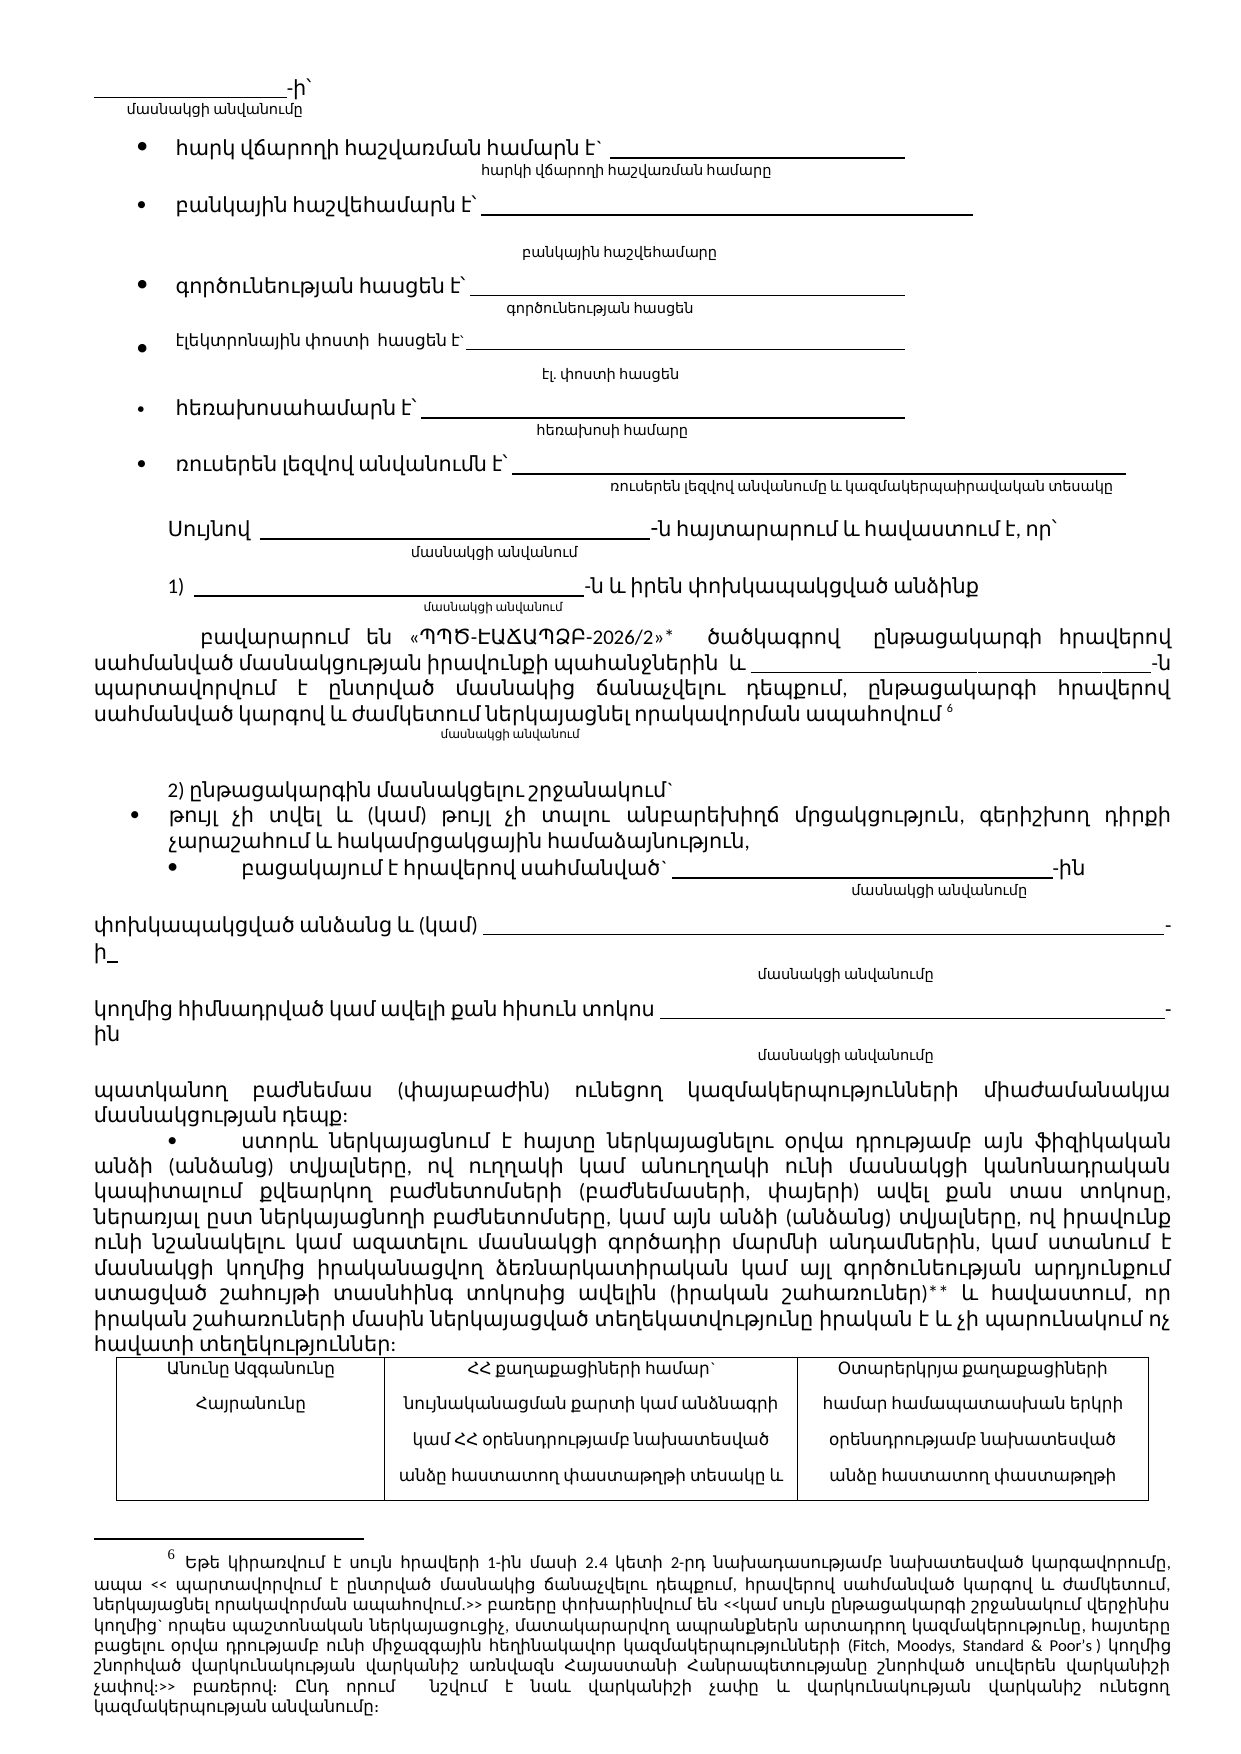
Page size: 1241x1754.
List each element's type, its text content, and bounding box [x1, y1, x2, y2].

list հեռախոսահամարն է՝ [138, 396, 1171, 421]
list ռուսերեն լեզվով անվանումն է՝ [138, 452, 1171, 477]
text բավարարում են «ՊՊԾ-ԷԱՃԱՊՁԲ-2026/2»* ծածկագրով ընթացակարգի հրավերով սահմանված մասնակցության իրավունքի պահանջներին և -ն պարտավորվում է ընտրված մասնակից ճանաչվելու դեպքում, ընթացակարգի հրավերով սահմանված կարգով և ժամկետում ներկայացնել որակավորման ապահովում [94, 624, 1171, 726]
text հեռախոսի համարը [462, 421, 1171, 452]
text էլ. փոստի հասցեն [94, 365, 1171, 396]
list գործունեության հասցեն է՝ [138, 273, 1171, 299]
list թույլ չի տվել և (կամ) թույլ չի տալու անբարեխիղճ մրցակցություն, գերիշխող դիրքի չարաշահում և հակամրցակցային համաձայնություն, [131, 802, 1171, 853]
text 1) -ն և իրեն փոխկապակցված անձինք [94, 574, 1171, 599]
text պատկանող բաժնեմաս (փայաբաժին) ունեցող կազմակերպությունների միաժամանակյա մասնակցության դեպք: [94, 1077, 1171, 1128]
text մասնակցի անվանում [94, 543, 1171, 574]
text մասնակցի անվանում [94, 726, 1171, 752]
text մասնակցի անվանում [94, 599, 1171, 624]
text -ի՝ [94, 75, 1171, 100]
text Սույնով -ն հայտարարում և հավաստում է, որ՝ [94, 513, 1171, 543]
list բացակայում է հրավերով սահմանված` -ին [94, 853, 1171, 881]
list էլեկտրոնային փոստի հասցեն է՝ [138, 329, 1171, 365]
list բանկային հաշվեհամարն է՝ [138, 192, 1171, 243]
text հարկի վճարողի հաշվառման համարը [94, 161, 1171, 192]
text մասնակցի անվանումը [94, 1047, 1171, 1077]
text ռուսերեն լեզվով անվանումը և կազմակերպաիրավական տեսակը [536, 477, 1171, 507]
text մասնակցի անվանումը [94, 881, 1171, 912]
text մասնակցի անվանումը [94, 965, 1171, 996]
list ստորև ներկայացնում է հայտը ներկայացնելու օրվա դրությամբ այն ֆիզիկական անձի (անձանց) տվյալները, ով ուղղակի կամ անուղղակի ունի մասնակցի կանոնադրական կապիտալում քվեարկող բաժնետոմսերի (բաժնեմասերի, փայերի) ավել քան տաս տոկոսը, ներառյալ ըստ ներկայացնողի բաժնետոմսերը, կամ այն անձի (անձանց) տվյալները, ով իրավունք ունի նշանակելու կամ ազատելու մասնակցի գործադիր մարմնի անդամներին, կամ ստանում է մասնակցի կողմից իրականացվող ձեռնարկատիրական կամ այլ գործունեության արդյունքում ստացված շահույթի տասնհինգ տոկոսից ավելին (իրական շահառուներ)** և հավաստում, որ իրական շահառուների մասին ներկայացված տեղեկատվությունը իրական է և չի պարունակում ոչ հավատի տեղեկություններ: [94, 1128, 1171, 1357]
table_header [117, 1358, 384, 1500]
text կողմից հիմնադրված կամ ավելի քան հիսուն տոկոս -ին [94, 996, 1171, 1047]
text 2) ընթացակարգին մասնակցելու շրջանակում` [94, 777, 1171, 802]
text մասնակցի անվանումը [94, 100, 1171, 131]
list հարկ վճարողի հաշվառման համարն է` [138, 131, 1171, 161]
text բանկային հաշվեհամարը [94, 243, 1171, 273]
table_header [385, 1358, 797, 1500]
text փոխկապակցված անձանց և (կամ) -ի [94, 912, 1171, 965]
text գործունեության հասցեն [94, 299, 1171, 329]
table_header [798, 1358, 1148, 1500]
